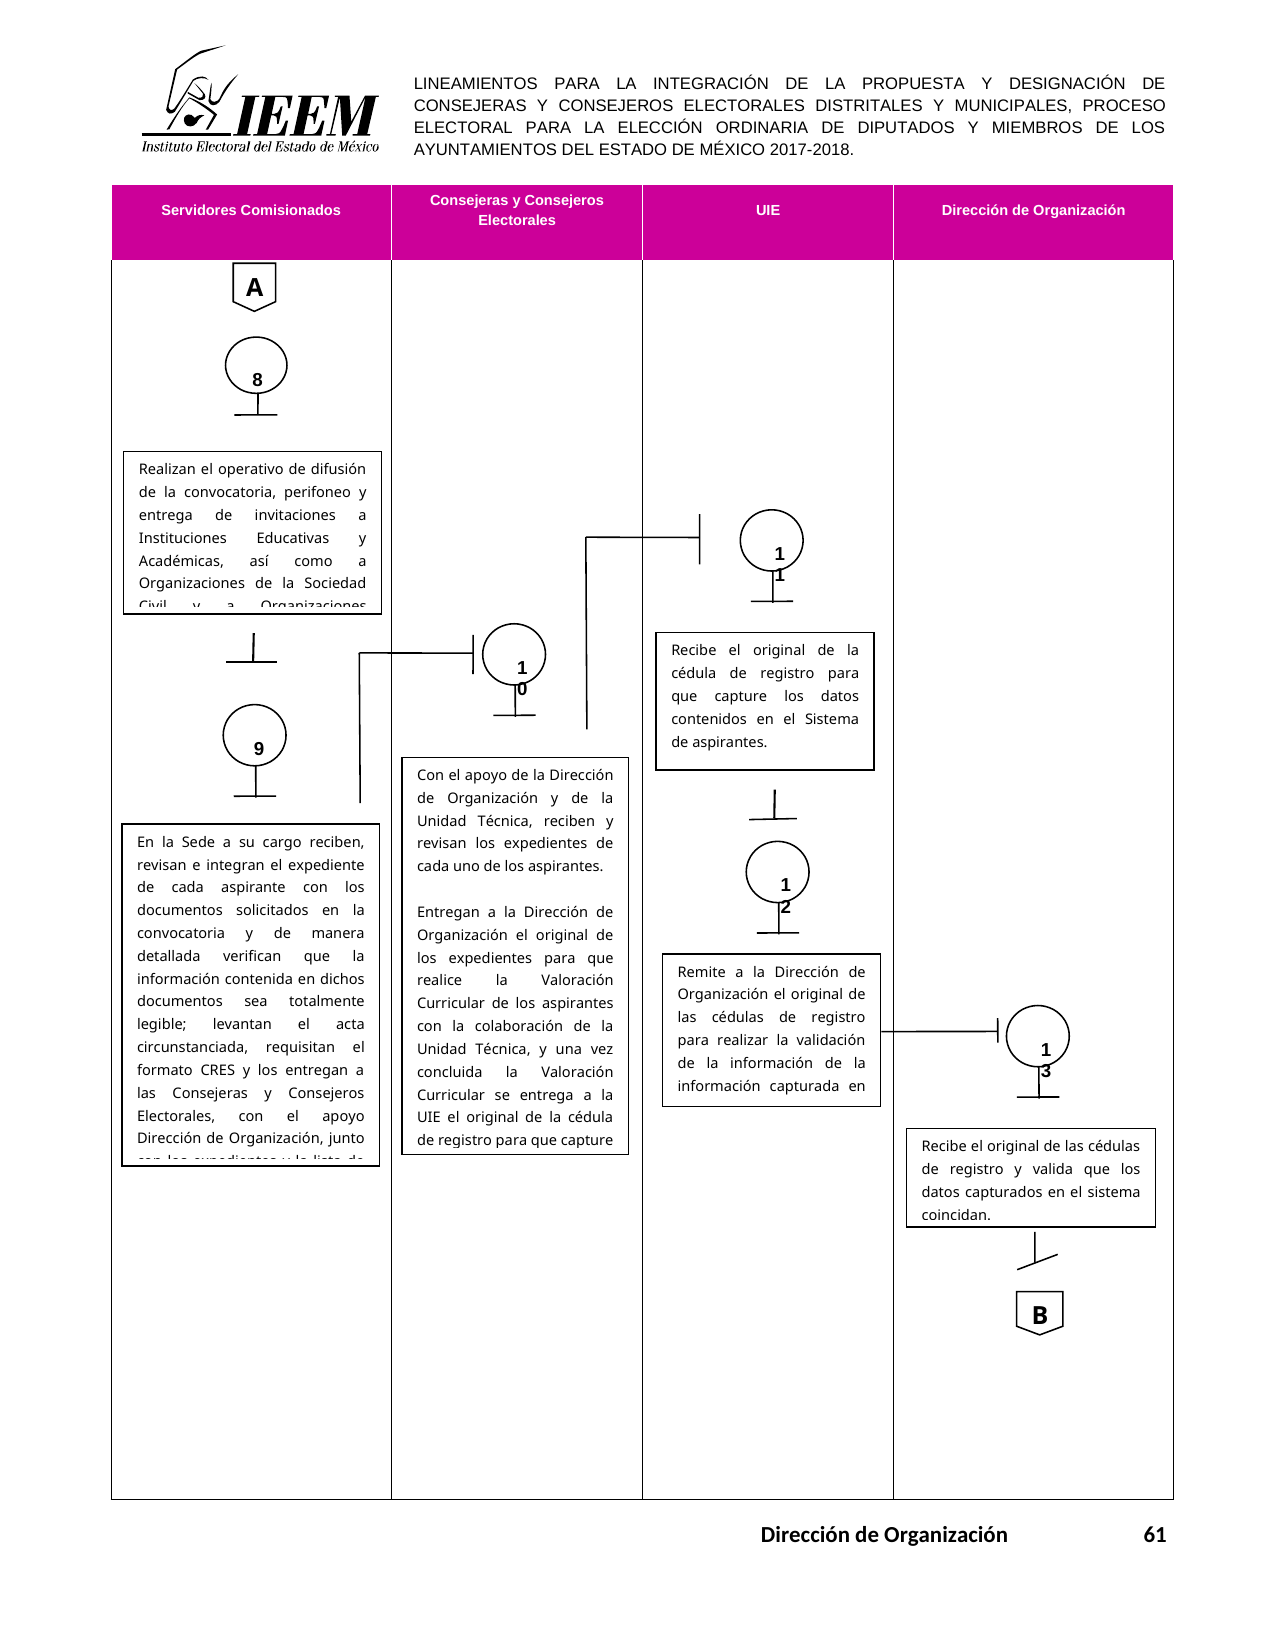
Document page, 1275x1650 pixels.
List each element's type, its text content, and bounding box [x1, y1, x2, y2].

table_cell [392, 261, 642, 1499]
table_header Dirección de Organización [894, 185, 1173, 260]
table_cell [643, 261, 893, 1499]
table_cell [112, 261, 391, 1499]
table_cell [894, 261, 1173, 1499]
table_header Servidores Comisionados [112, 185, 391, 260]
table_header Consejeras y Consejeros Electorales [392, 185, 642, 260]
table_header UIE [643, 185, 893, 260]
